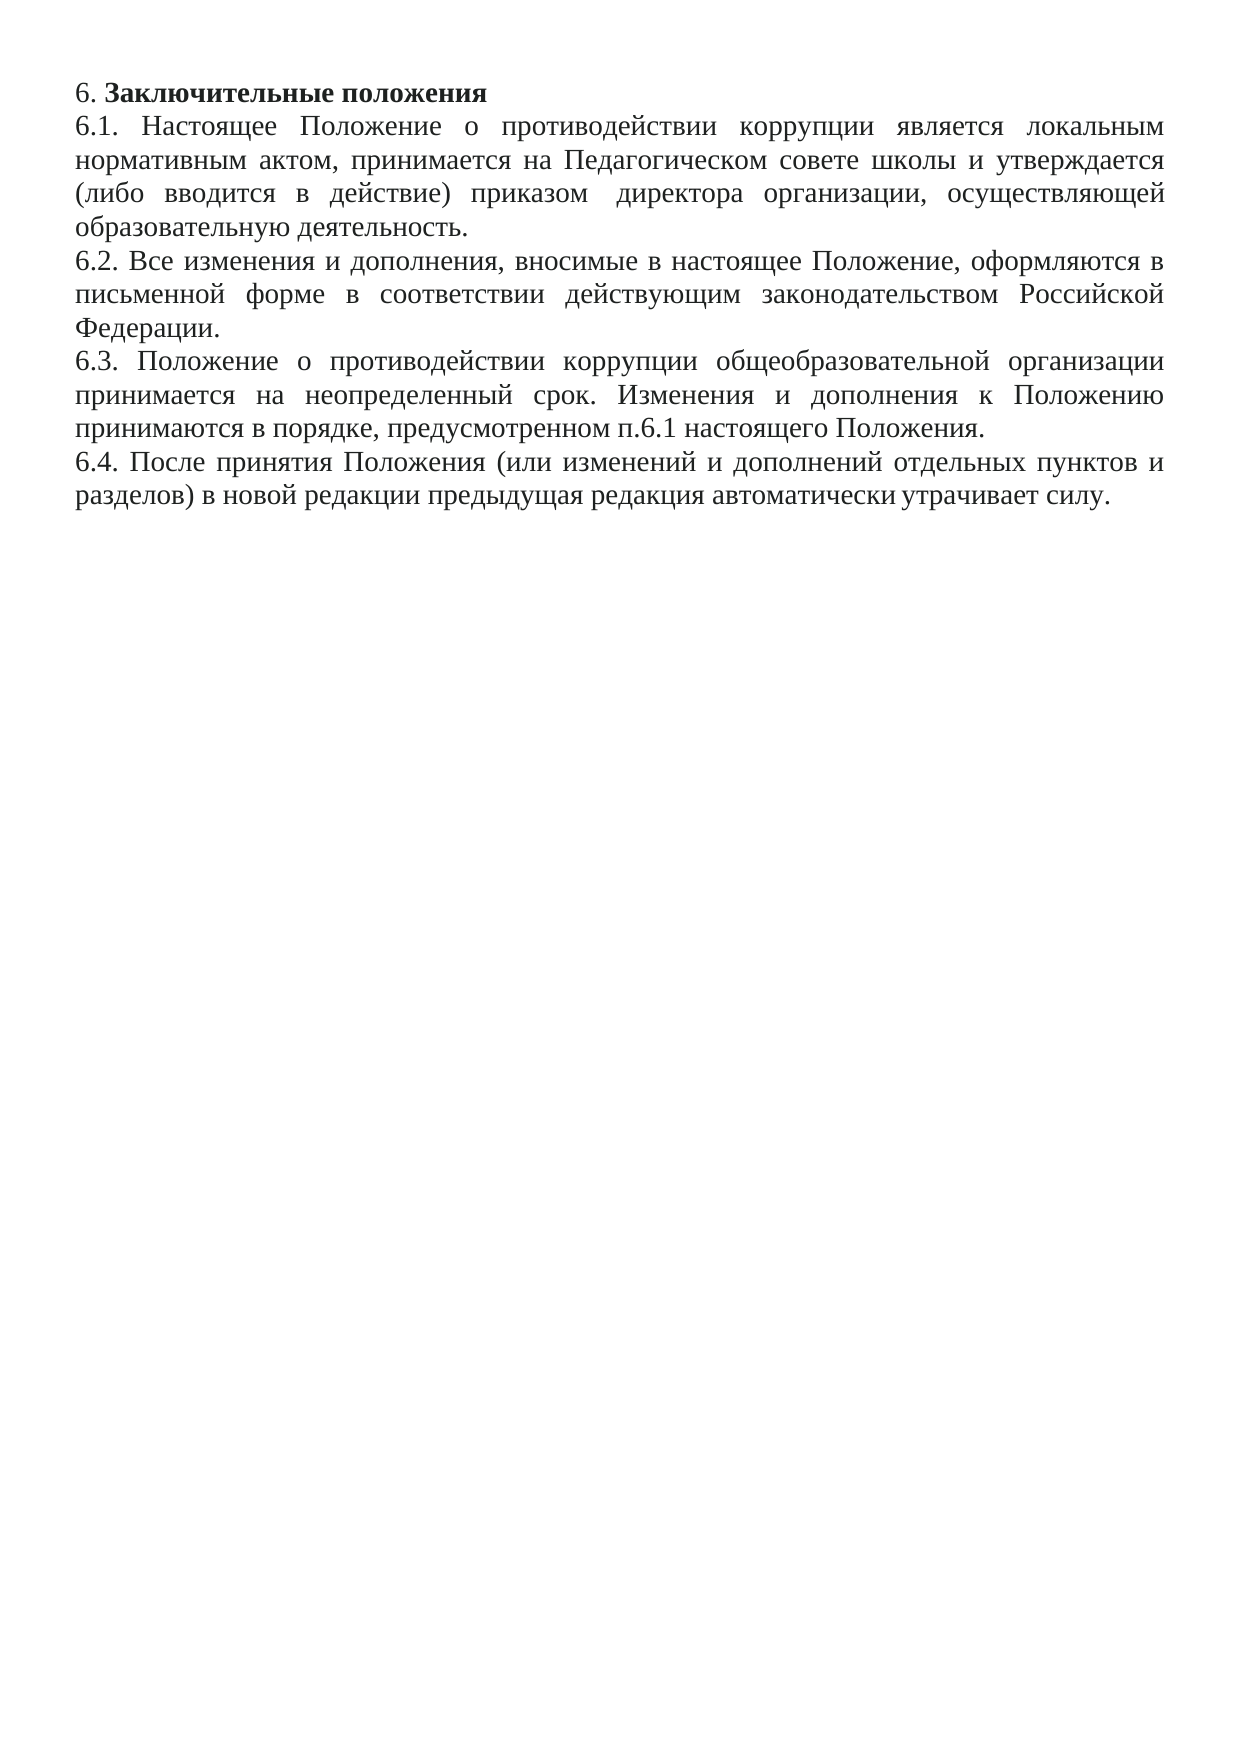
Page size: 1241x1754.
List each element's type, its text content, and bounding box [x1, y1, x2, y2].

text 6.1. Настоящее Положение о противодействии коррупции является локальным нормативным актом, принимается на Педагогическом совете школы и утверждается (либо вводится в действие) приказом директора организации, осуществляющей образовательную деятельность. [75, 108, 1165, 243]
text 6.4. После принятия Положения (или изменений и дополнений отдельных пунктов и разделов) в новой редакции предыдущая редакция автоматически утрачивает силу. [75, 444, 1165, 511]
text 6.2. Все изменения и дополнения, вносимые в настоящее Положение, оформляются в письменной форме в соответствии действующим законодательством Российской Федерации. [75, 243, 1165, 343]
text 6. Заключительные положения [75, 75, 1165, 108]
text 6.3. Положение о противодействии коррупции общеобразовательной организации принимается на неопределенный срок. Изменения и дополнения к Положению принимаются в порядке, предусмотренном п.6.1 настоящего Положения. [75, 343, 1165, 444]
